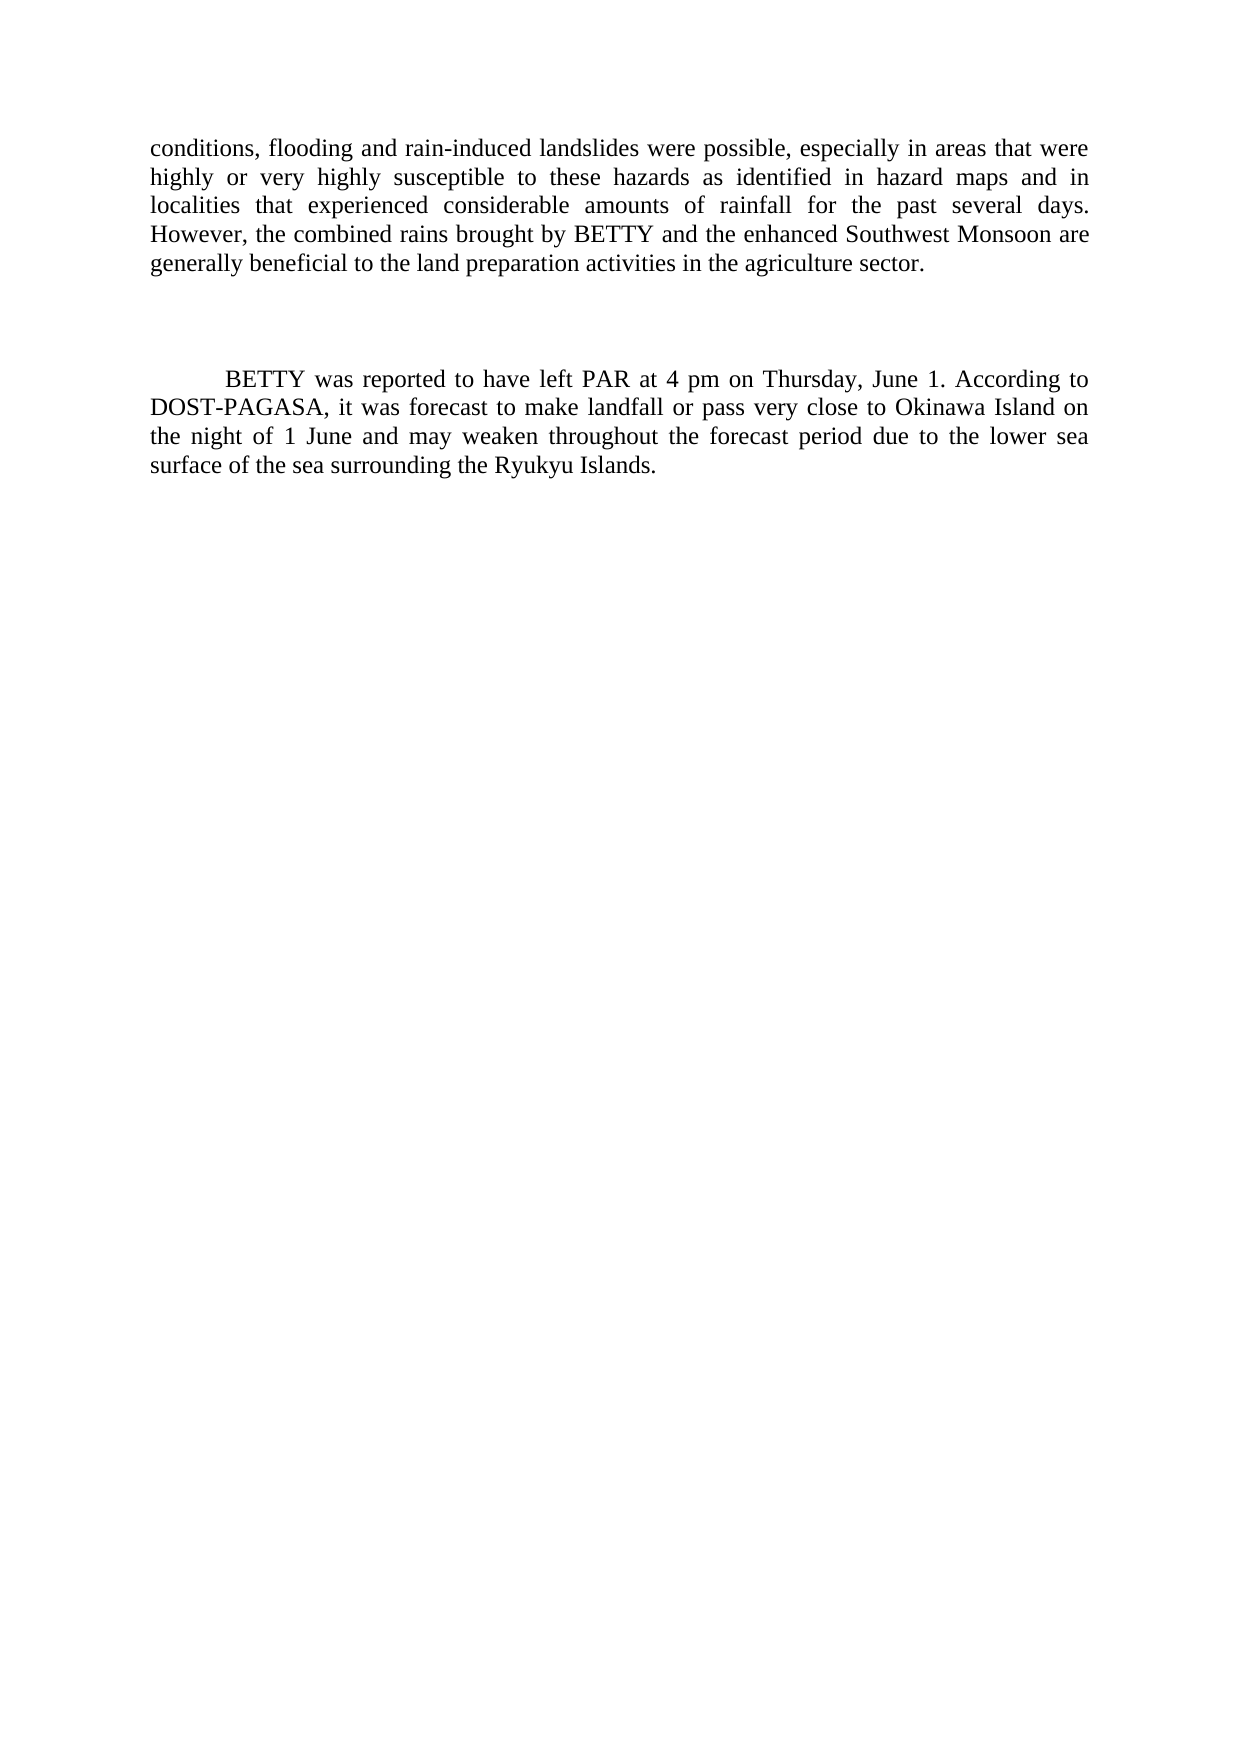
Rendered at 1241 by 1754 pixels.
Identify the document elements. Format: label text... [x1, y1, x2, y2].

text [150, 133, 1090, 277]
text BETTY was reported to have left PAR at 4 pm on Thursday, June 1. According to DOST-PAGASA, it was forecast to make landfall or pass very close to Okinawa Island on the night of 1 June and may weaken throughout the forecast period due to the lower sea surface of the sea surrounding the Ryukyu Islands. [150, 364, 1090, 479]
